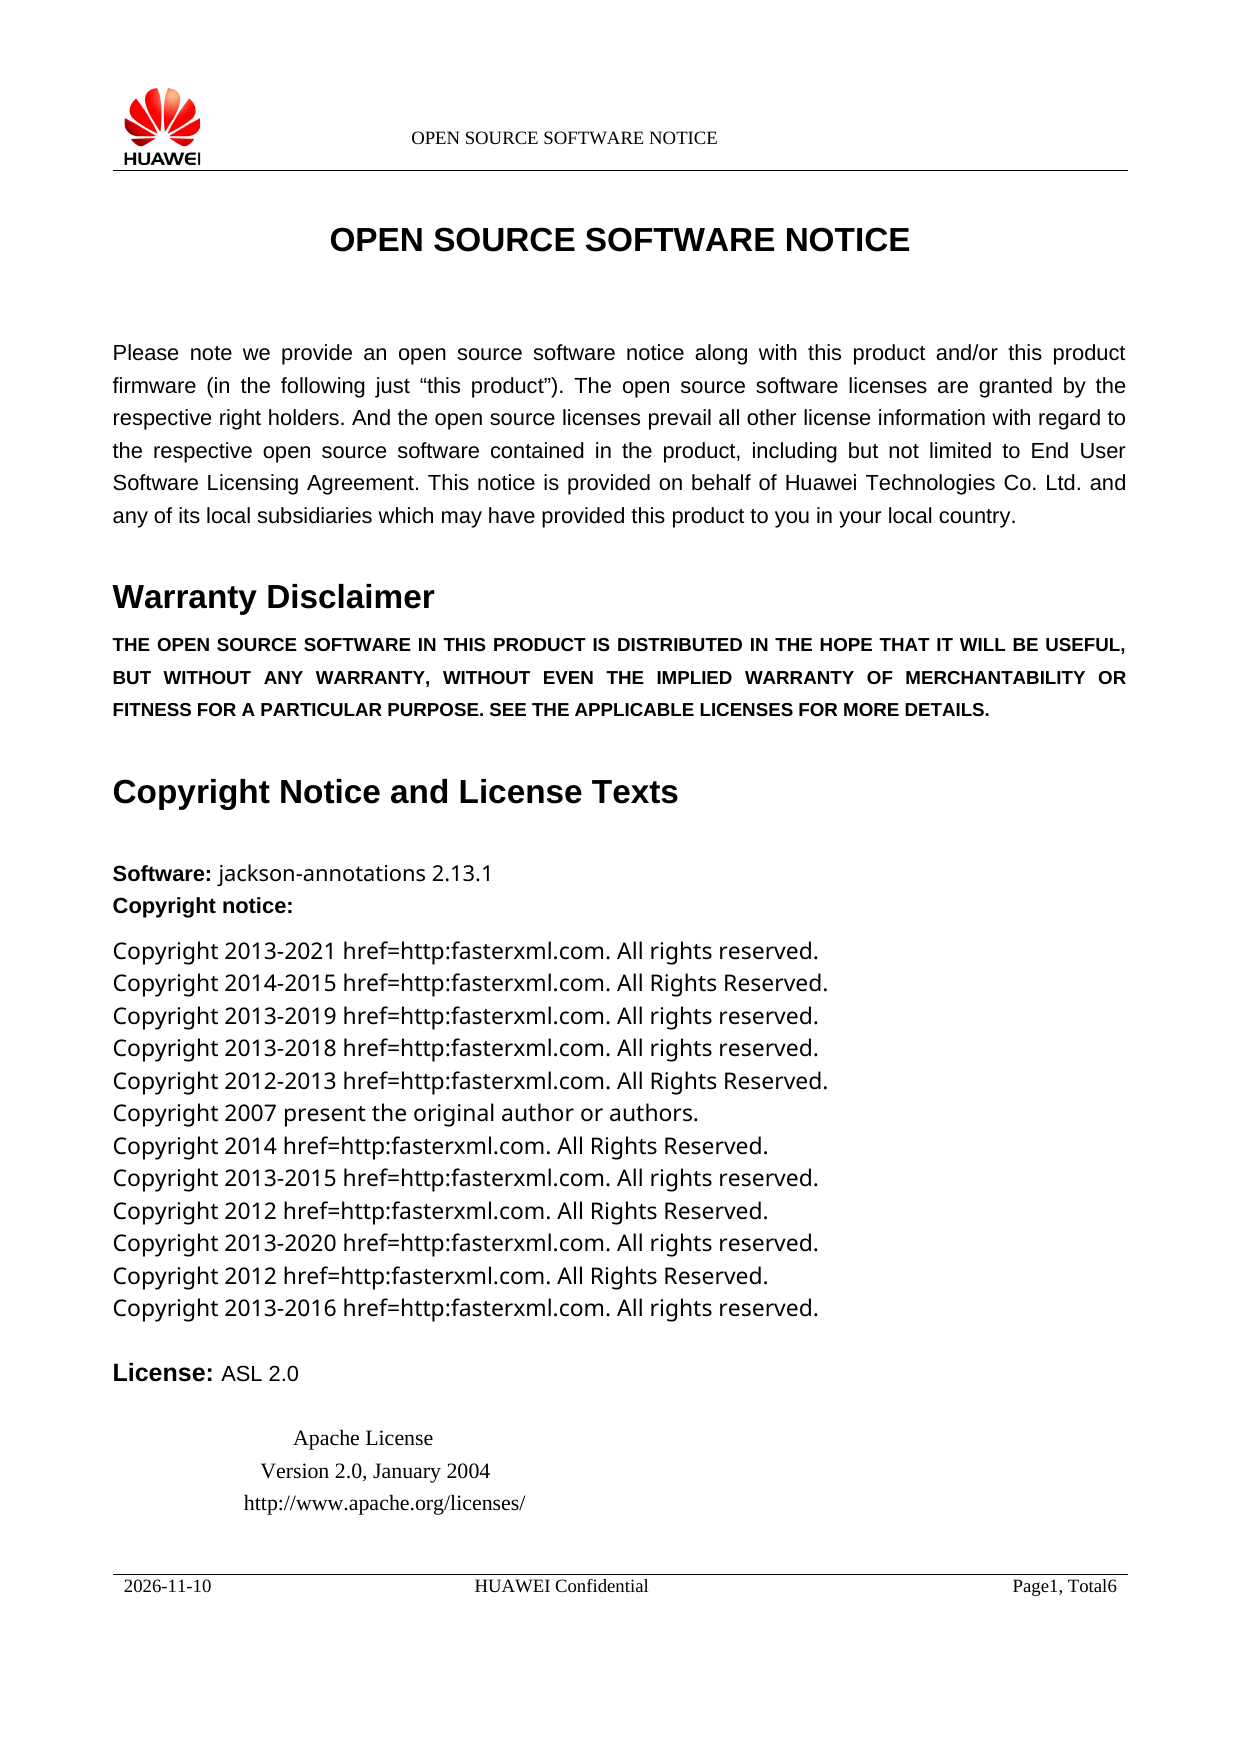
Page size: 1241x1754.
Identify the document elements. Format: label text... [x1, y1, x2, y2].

text Copyright 2013-2021 href=http:fasterxml.com. All rights reserved. Copyright 2014-2015 href=http:fasterxml.com. All Rights Reserved. Copyright 2013-2019 href=http:fasterxml.com. All rights reserved. [112, 934, 1128, 1031]
text The open source software in this product is distributed in the hope that it will be useful, but WITHOUT ANY WARRANTY, without even the implied warranty of MERCHANTABILITY or FITNESS FOR A PARTICULAR PURPOSE. See the applicable licenses for more details. [112, 629, 1128, 726]
picture [124, 88, 201, 165]
text Copyright Notice and License Texts [112, 759, 1128, 824]
text Copyright notice: [112, 889, 1128, 921]
text OPEN SOURCE SOFTWARE NOTICE [112, 206, 1128, 271]
text Copyright 2012-2013 href=http:fasterxml.com. All Rights Reserved. Copyright 2007 present the original author or authors. Copyright 2014 href=http:fasterxml.com. All Rights Reserved. Copyright 2013-2015 href=http:fasterxml.com. All rights reserved. [112, 1064, 1128, 1194]
text Copyright 2012 href=http:fasterxml.com. All Rights Reserved. Copyright 2013-2020 href=http:fasterxml.com. All rights reserved. Copyright 2012 href=http:fasterxml.com. All Rights Reserved. Copyright 2013-2016 href=http:fasterxml.com. All rights reserved. [112, 1194, 1128, 1356]
text Warranty Disclaimer [112, 564, 1128, 629]
text Please note we provide an open source software notice along with this product and/or this product firmware (in the following just “this product”). The open source software licenses are granted by the respective right holders. And the open source licenses prevail all other license information with regard to the respective open source software contained in the product, including but not limited to End User Software Licensing Agreement. This notice is provided on behalf of Huawei Technologies Co. Ltd. and any of its local subsidiaries which may have provided this product to you in your local country. [112, 336, 1128, 531]
text License: ASL 2.0 [112, 1356, 1128, 1389]
text Copyright 2013-2018 href=http:fasterxml.com. All rights reserved. [112, 1031, 1128, 1064]
title Software: jackson-annotations 2.13.1 [112, 856, 1128, 889]
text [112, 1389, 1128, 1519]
